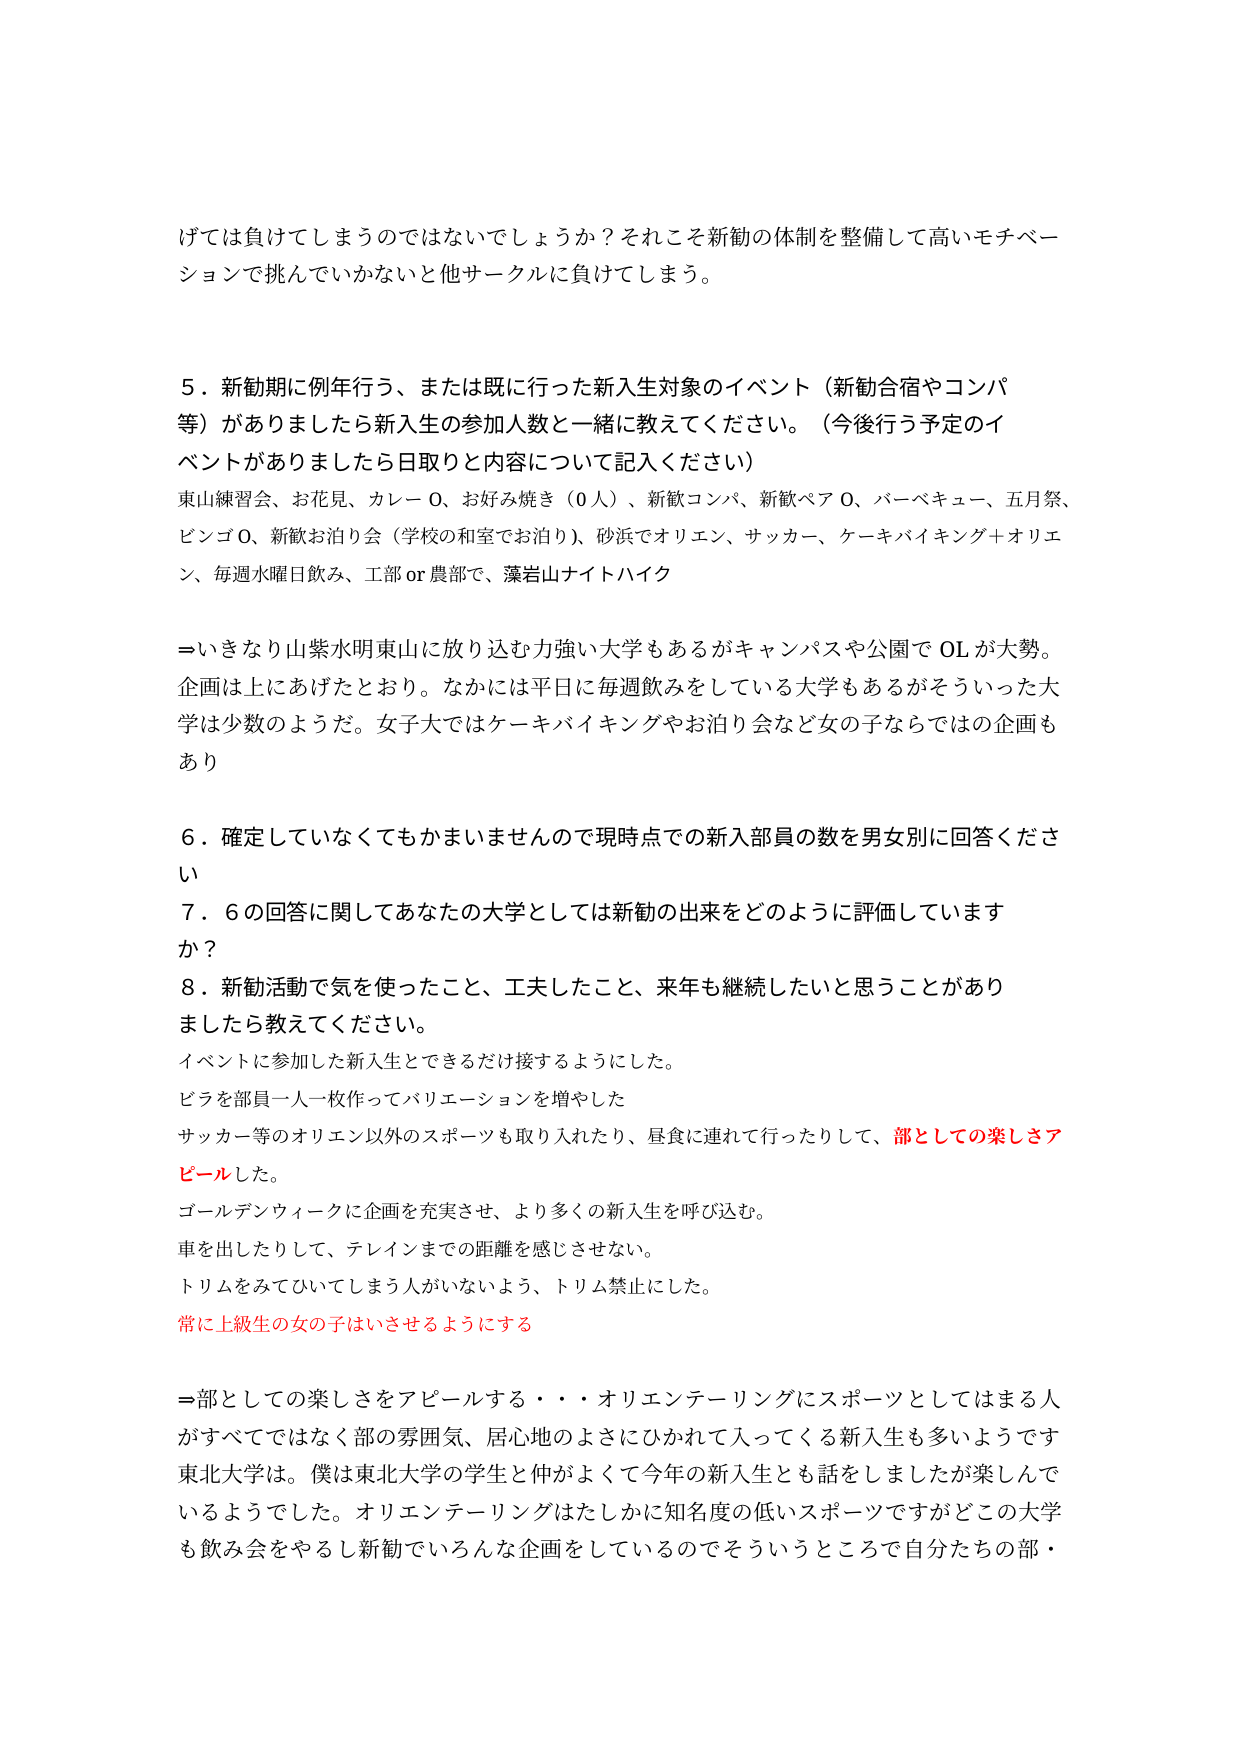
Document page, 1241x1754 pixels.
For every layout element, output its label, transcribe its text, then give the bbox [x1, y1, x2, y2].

text ビラを部員一人一枚作ってバリエーションを増やした サッカー等のオリエン以外のスポーツも取り入れたり、昼食に連れて行ったりして、部としての楽しさアピールした。 [177, 1079, 1063, 1192]
text イベントに参加した新入生とできるだけ接するようにした。 [177, 1042, 1063, 1079]
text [177, 217, 1063, 292]
text ⇒いきなり山紫水明東山に放り込む力強い大学もあるがキャンパスや公園でOLが大勢。企画は上にあげたとおり。なかには平日に毎週飲みをしている大学もあるがそういった大学は少数のようだ。女子大ではケーキバイキングやお泊り会など女の子ならではの企画もあり [177, 629, 1063, 779]
text 車を出したりして、テレインまでの距離を感じさせない。 トリムをみてひいてしまう人がいないよう、トリム禁止にした。 [177, 1229, 1063, 1304]
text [177, 1379, 1063, 1567]
text ５．新勧期に例年行う、または既に行った新入生対象のイベント（新勧合宿やコンパ 等）がありましたら新入生の参加人数と一緒に教えてください。（今後行う予定のイ ベントがありましたら日取りと内容について記入ください） 東山練習会、お花見、カレーO、お好み焼き（0人）、新歓コンパ、新歓ペアO、バーベキュー、五月祭、ビンゴO、新歓お泊り会（学校の和室でお泊り)、砂浜でオリエン、サッカー、ケーキバイキング＋オリエン、毎週水曜日飲み、工部or農部で、藻岩山ナイトハイク [177, 367, 1063, 592]
text ６．確定していなくてもかまいませんので現時点での新入部員の数を男女別に回答ください ７．６の回答に関してあなたの大学としては新勧の出来をどのように評価しています か？ ８．新勧活動で気を使ったこと、工夫したこと、来年も継続したいと思うことがあり ましたら教えてください。 [177, 779, 1063, 1042]
text 常に上級生の女の子はいさせるようにする [177, 1304, 1063, 1379]
text ゴールデンウィークに企画を充実させ、より多くの新入生を呼び込む。 [177, 1192, 1063, 1229]
